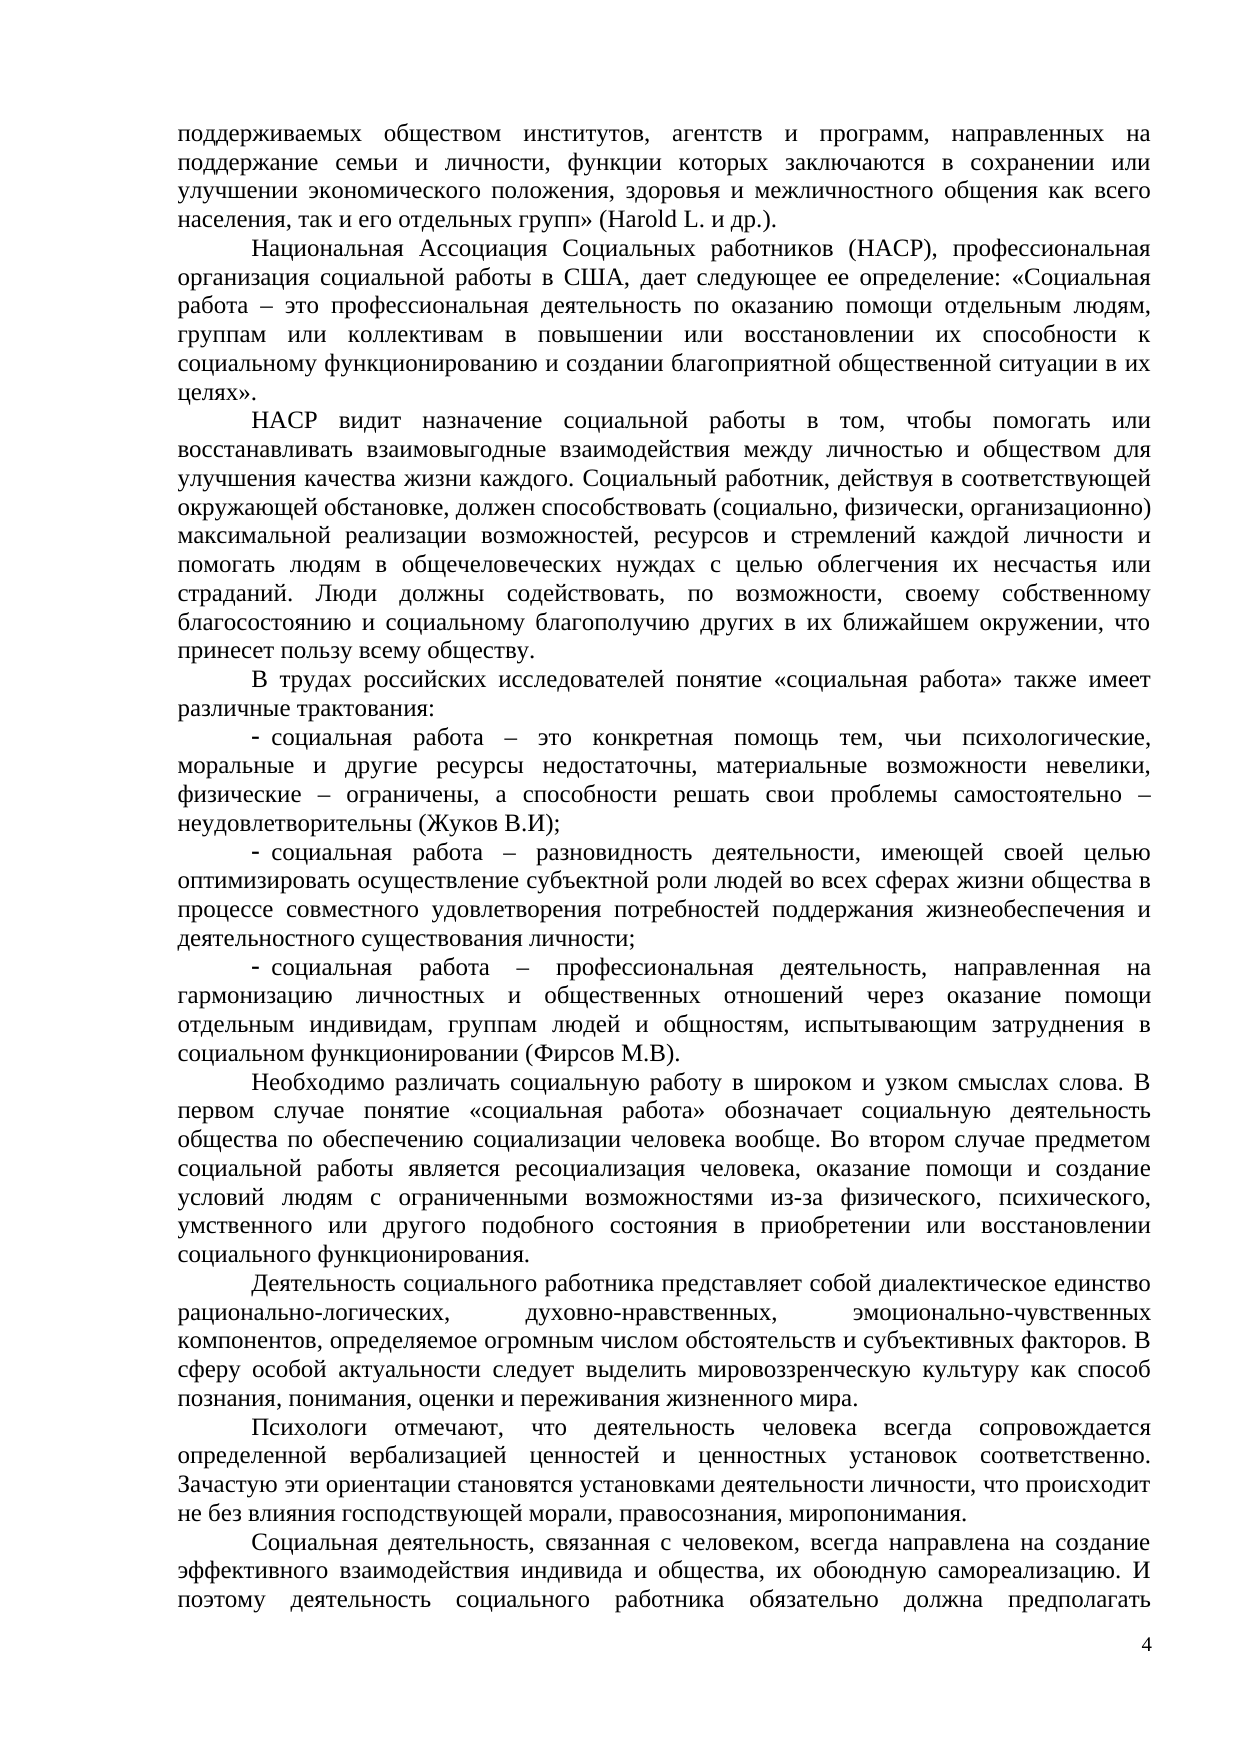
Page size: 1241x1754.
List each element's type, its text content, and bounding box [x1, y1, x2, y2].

text Психологи отмечают, что деятельность человека всегда сопровождается определенной вербализацией ценностей и ценностных установок соответственно. Зачастую эти ориентации становятся установками деятельности личности, что происходит не без влияния господствующей морали, правосознания, миропонимания. [177, 1412, 1152, 1527]
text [177, 118, 1152, 233]
text НАСР видит назначение социальной работы в том, чтобы помогать или восстанавливать взаимовыгодные взаимодействия между личностью и обществом для улучшения качества жизни каждого. Социальный работник, действуя в соответствующей окружающей обстановке, должен способствовать (социально, физически, организационно) максимальной реализации возможностей, ресурсов и стремлений каждой личности и помогать людям в общечеловеческих нуждах с целью облегчения их несчастья или страданий. Люди должны содействовать, по возможности, своему собственному благосостоянию и социальному благополучию других в их ближайшем окружении, что принесет пользу всему обществу. [177, 406, 1152, 664]
list социальная работа – профессиональная деятельность, направленная на гармонизацию личностных и общественных отношений через оказание помощи отдельным индивидам, группам людей и общностям, испытывающим затруднения в социальном функционировании (Фирсов М.В). [177, 952, 1152, 1067]
text Национальная Ассоциация Социальных работников (НАСР), профессиональная организация социальной работы в США, дает следующее ее определение: «Социальная работа – это профессиональная деятельность по оказанию помощи отдельным людям, группам или коллективам в повышении или восстановлении их способности к социальному функционированию и создании благоприятной общественной ситуации в их целях». [177, 233, 1152, 406]
text Деятельность социального работника представляет собой диалектическое единство рационально-логических, духовно-нравственных, эмоционально-чувственных компонентов, определяемое огромным числом обстоятельств и субъективных факторов. В сферу особой актуальности следует выделить мировоззренческую культуру как способ познания, понимания, оценки и переживания жизненного мира. [177, 1268, 1152, 1412]
text Необходимо различать социальную работу в широком и узком смыслах слова. В первом случае понятие «социальная работа» обозначает социальную деятельность общества по обеспечению социализации человека вообще. Во втором случае предметом социальной работы является ресоциализация человека, оказание помощи и создание условий людям с ограниченными возможностями из-за физического, психического, умственного или другого подобного состояния в приобретении или восстановлении социального функционирования. [177, 1067, 1152, 1268]
list социальная работа – разновидность деятельности, имеющей своей целью оптимизировать осуществление субъектной роли людей во всех сферах жизни общества в процессе совместного удовлетворения потребностей поддержания жизнеобеспечения и деятельностного существования личности; [177, 837, 1152, 952]
list социальная работа – это конкретная помощь тем, чьи психологические, моральные и другие ресурсы недостаточны, материальные возможности невелики, физические – ограничены, а способности решать свои проблемы самостоятельно – неудовлетворительны (Жуков В.И); [177, 722, 1152, 837]
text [177, 1527, 1152, 1613]
text В трудах российских исследователей понятие «социальная работа» также имеет различные трактования: [177, 664, 1152, 722]
